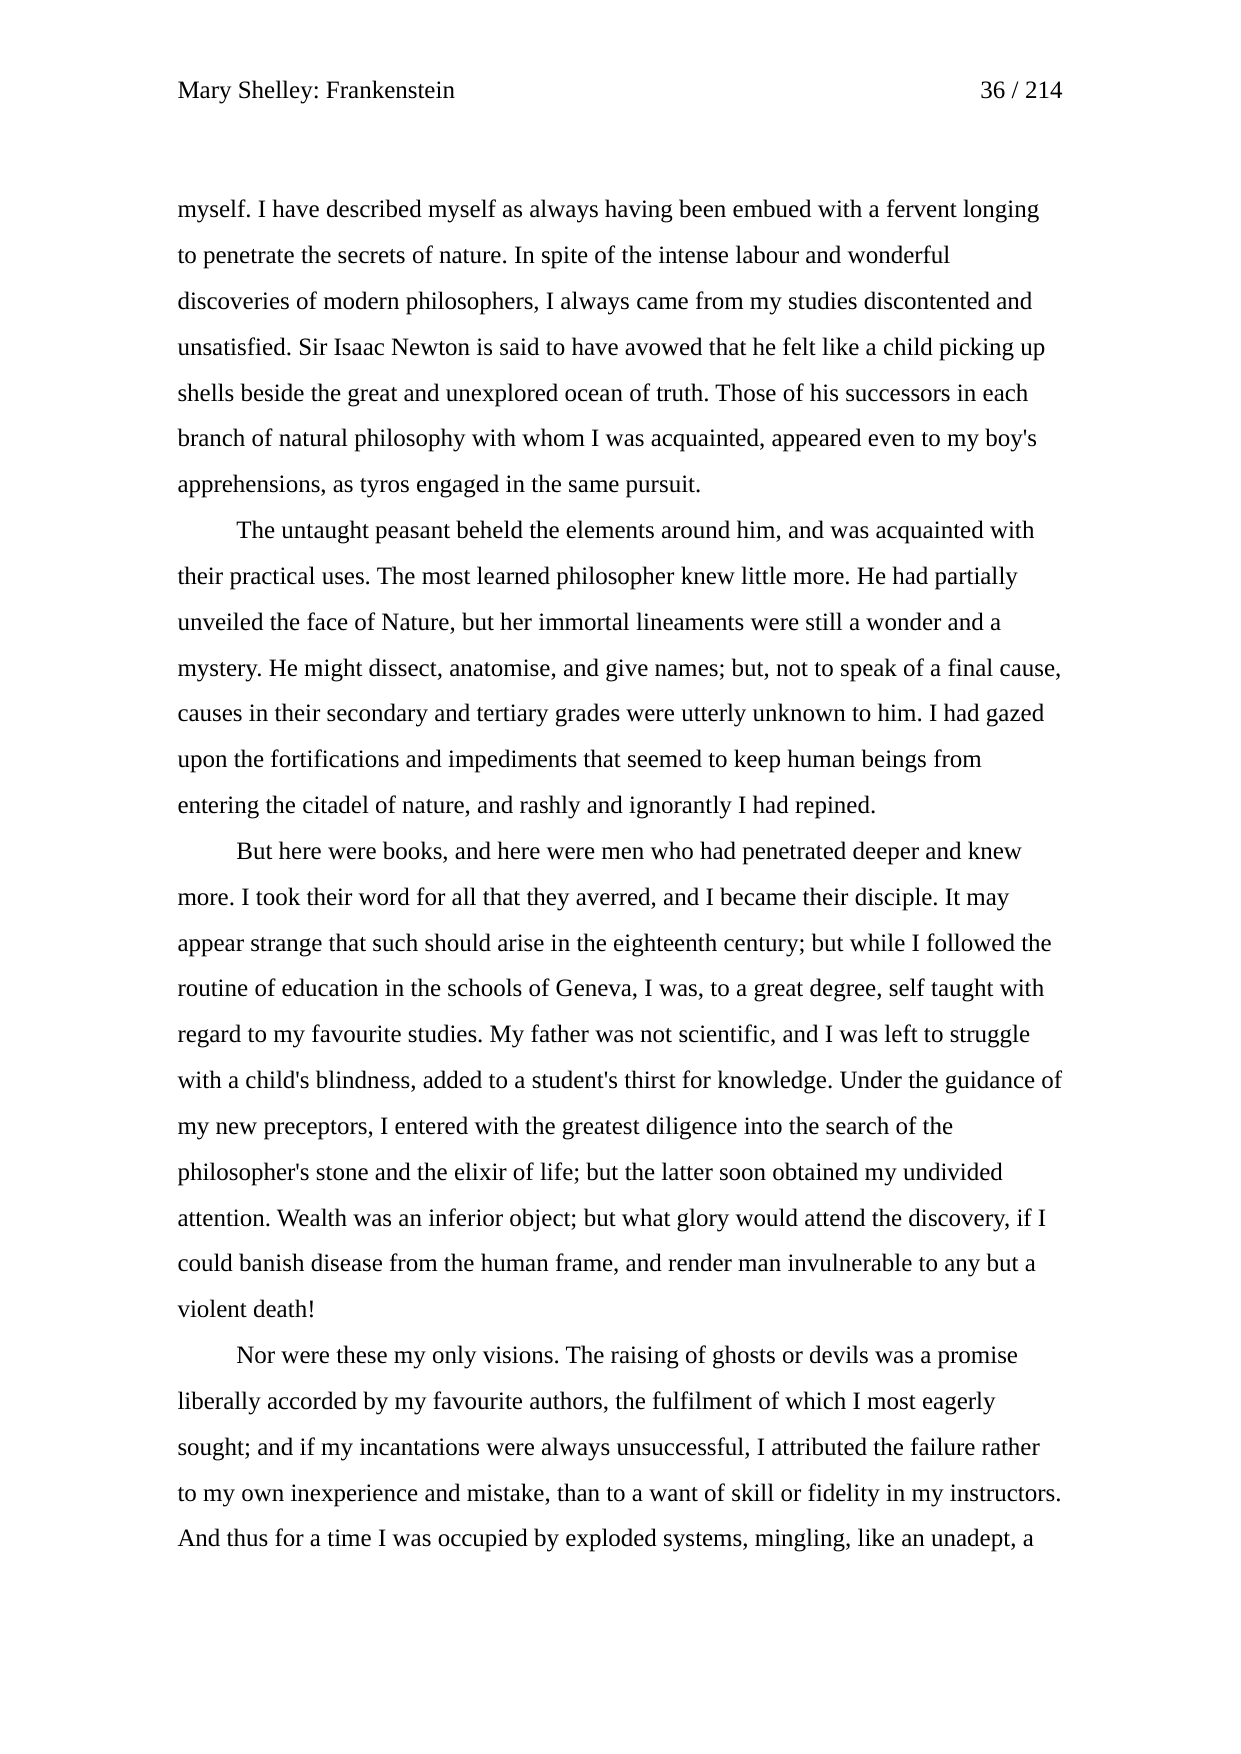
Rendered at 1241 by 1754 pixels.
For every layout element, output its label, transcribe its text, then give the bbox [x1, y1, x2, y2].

text But here were books, and here were men who had penetrated deeper and knew more. I took their word for all that they averred, and I became their disciple. It may appear strange that such should arise in the eighteenth century; but while I followed the routine of education in the schools of Geneva, I was, to a great degree, self taught with regard to my favourite studies. My father was not scientific, and I was left to struggle with a child's blindness, added to a student's thirst for knowledge. Under the guidance of my new preceptors, I entered with the greatest diligence into the search of the philosopher's stone and the elixir of life; but the latter soon obtained my undivided attention. Wealth was an inferior object; but what glory would attend the discovery, if I could banish disease from the human frame, and render man invulnerable to any but a violent death! [177, 819, 1063, 1323]
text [177, 1323, 1063, 1552]
text The untaught peasant beheld the elements around him, and was acquainted with their practical uses. The most learned philosopher knew little more. He had partially unveiled the face of Nature, but her immortal lineaments were still a wonder and a mystery. He might dissect, anatomise, and give names; but, not to speak of a final cause, causes in their secondary and tertiary grades were utterly unknown to him. I had gazed upon the fortifications and impediments that seemed to keep human beings from entering the citadel of nature, and rashly and ignorantly I had repined. [177, 498, 1063, 819]
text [177, 177, 1063, 498]
